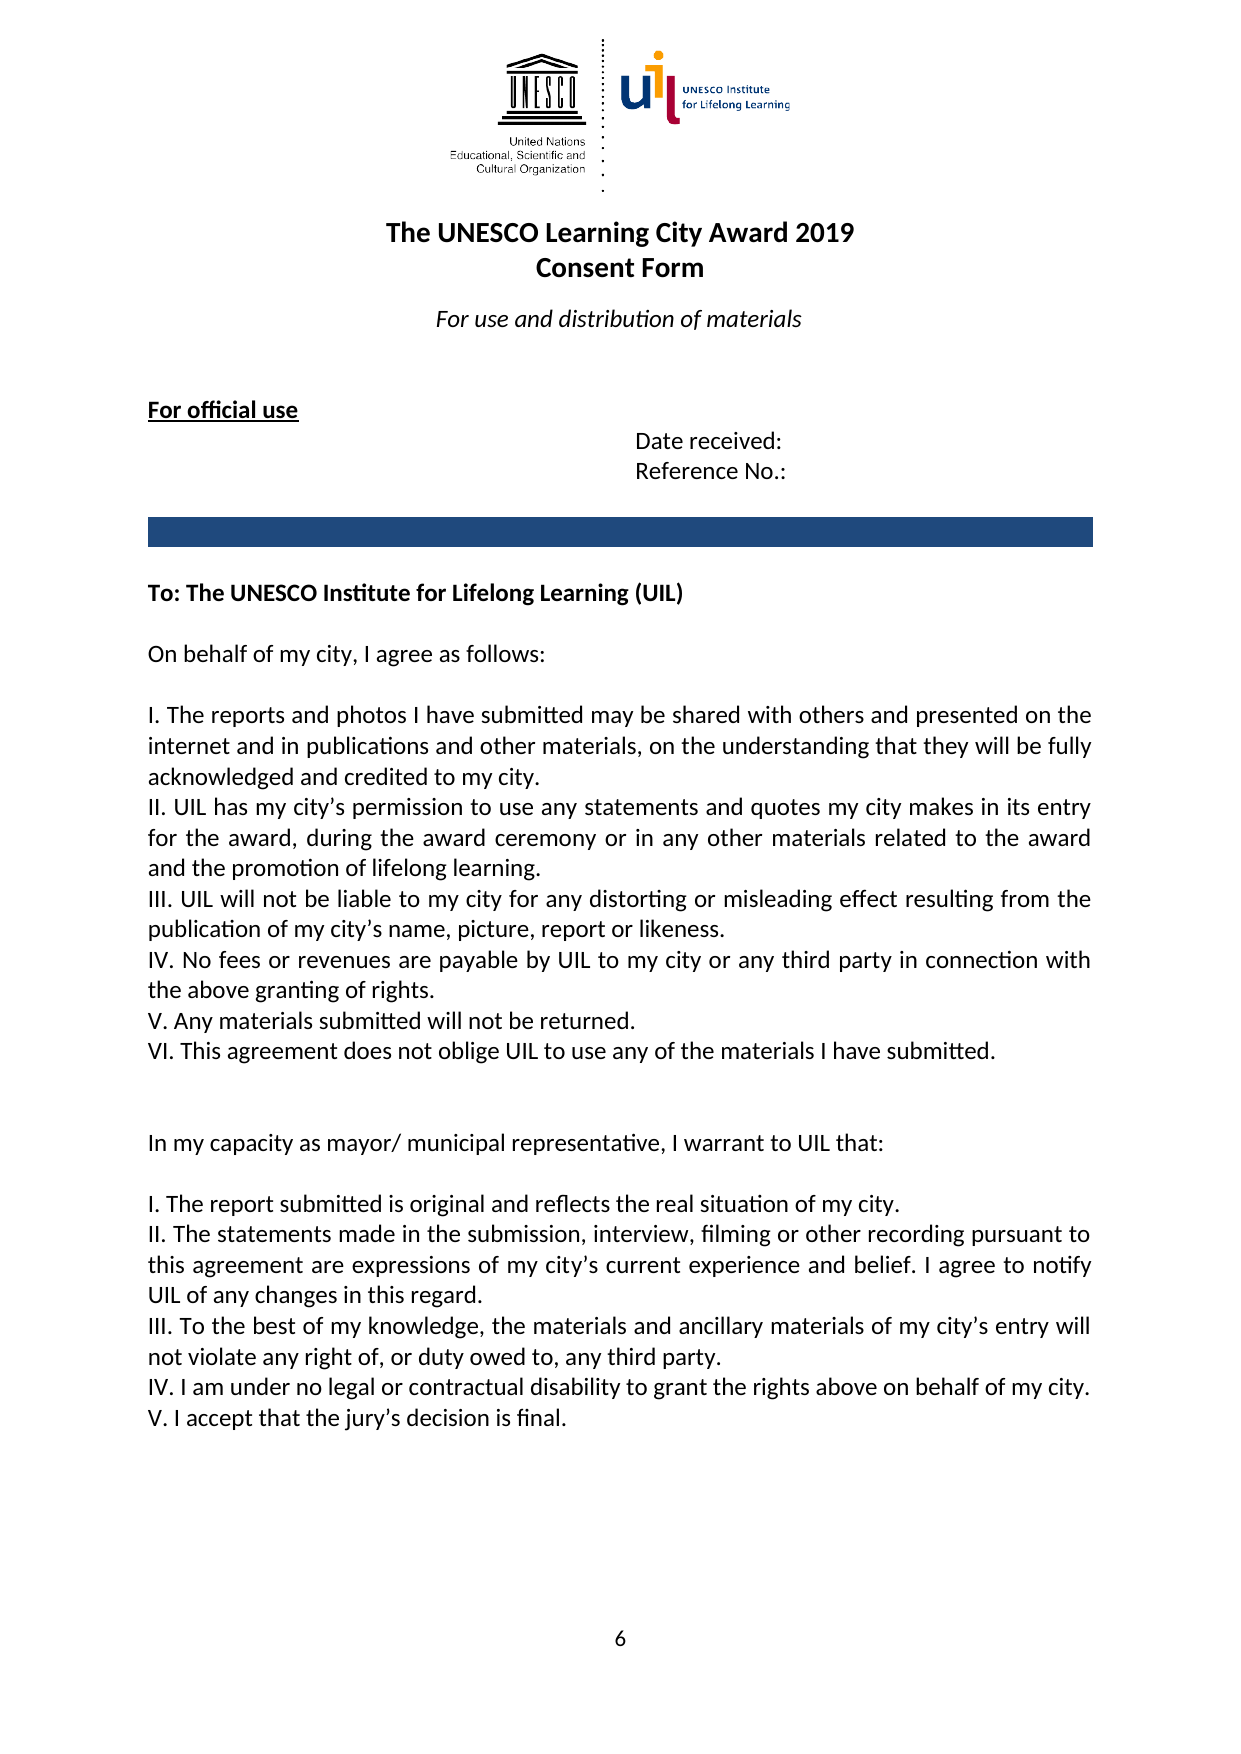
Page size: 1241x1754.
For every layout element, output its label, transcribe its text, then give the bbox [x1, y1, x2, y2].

text II. The statements made in the submission, interview, filming or other recording pursuant to this agreement are expressions of my city’s current experience and belief. I agree to notify UIL of any changes in this regard. [148, 1218, 1093, 1310]
text On behalf of my city, I agree as follows: [148, 639, 1093, 669]
text For use and distribution of materials [148, 303, 1093, 333]
text IV. I am under no legal or contractual disability to grant the rights above on behalf of my city. [148, 1371, 1093, 1402]
text IV. No fees or revenues are payable by UIL to my city or any third party in connection with the above granting of rights. [148, 944, 1093, 1005]
text To: The UNESCO Institute for Lifelong Learning (UIL) [148, 578, 1093, 608]
text III. UIL will not be liable to my city for any distorting or misleading effect resulting from the publication of my city’s name, picture, report or likeness. [148, 883, 1093, 944]
text I. The report submitted is original and reflects the real situation of my city. [148, 1188, 1093, 1218]
text III. To the best of my knowledge, the materials and ancillary materials of my city’s entry will not violate any right of, or duty owed to, any third party. [148, 1310, 1093, 1371]
text VI. This agreement does not oblige UIL to use any of the materials I have submitted. [148, 1035, 1093, 1066]
picture [450, 39, 790, 192]
text Date received: [148, 425, 1093, 456]
text Consent Form [148, 249, 1093, 285]
text For official use [148, 394, 1093, 425]
text In my capacity as mayor/ municipal representative, I warrant to UIL that: [148, 1127, 1093, 1157]
text The UNESCO Learning City Award 2019 [148, 214, 1093, 249]
text V. I accept that the jury’s decision is final. [148, 1402, 1093, 1432]
text V. Any materials submitted will not be returned. [148, 1005, 1093, 1035]
text II. UIL has my city’s permission to use any statements and quotes my city makes in its entry for the award, during the award ceremony or in any other materials related to the award and the promotion of lifelong learning. [148, 791, 1093, 883]
text I. The reports and photos I have submitted may be shared with others and presented on the internet and in publications and other materials, on the understanding that they will be fully acknowledged and credited to my city. [148, 700, 1093, 791]
text Reference No.: [148, 456, 1093, 486]
